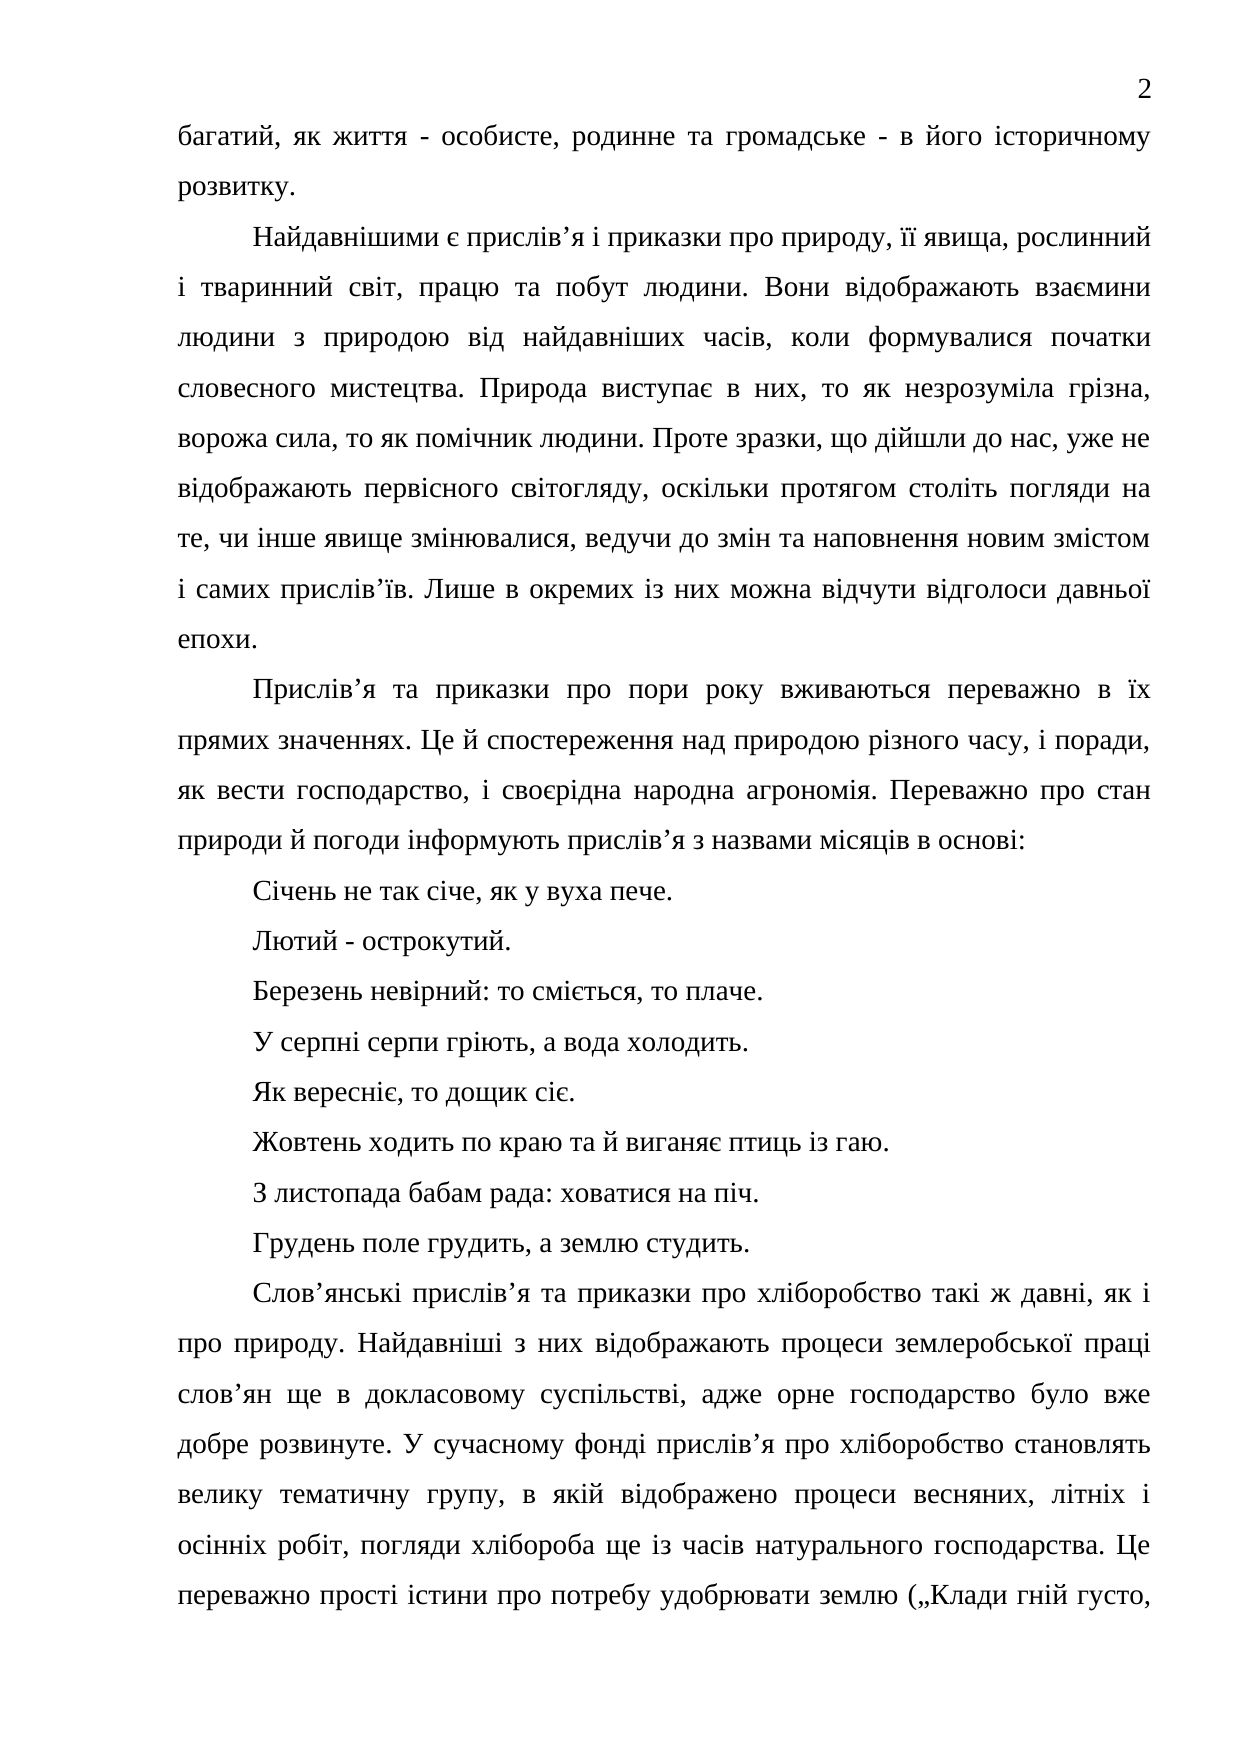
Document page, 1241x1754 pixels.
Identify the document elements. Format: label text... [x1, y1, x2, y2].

text Найдавнішими є прислів’я і приказки про природу, її явища, рослинний і тваринний світ, працю та побут людини. Вони відображають взаємини людини з природою від найдавніших часів, коли формувалися початки словесного мистецтва. Природа виступає в них, то як незрозуміла грізна, ворожа сила, то як помічник людини. Проте зразки, що дійшли до нас, уже не відображають первісного світогляду, оскільки протягом століть погляди на те, чи інше явище змінювалися, ведучи до змін та наповнення новим змістом і самих прислів’їв. Лише в окремих із них можна відчути відголоси давньої епохи. [177, 219, 1152, 655]
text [177, 118, 1152, 202]
text Березень невірний: то сміється, то плаче. [177, 973, 1152, 1007]
text Грудень поле грудить, а землю студить. [177, 1225, 1152, 1258]
text У серпні серпи гріють, а вода холодить. [177, 1024, 1152, 1057]
text Жовтень ходить по краю та й виганяє птиць із гаю. [177, 1124, 1152, 1158]
text Прислів’я та приказки про пори року вживаються переважно в їх прямих значеннях. Це й спостереження над природою різного часу, і поради, як вести господарство, і своєрідна народна агрономія. Переважно про стан природи й погоди інформують прислів’я з назвами місяців в основі: [177, 672, 1152, 856]
text З листопада бабам рада: ховатися на піч. [177, 1175, 1152, 1208]
text Січень не так січе, як у вуха пече. [177, 873, 1152, 906]
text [177, 1275, 1152, 1611]
text Як вересніє, то дощик сіє. [177, 1074, 1152, 1108]
text Лютий - острокутий. [177, 923, 1152, 957]
